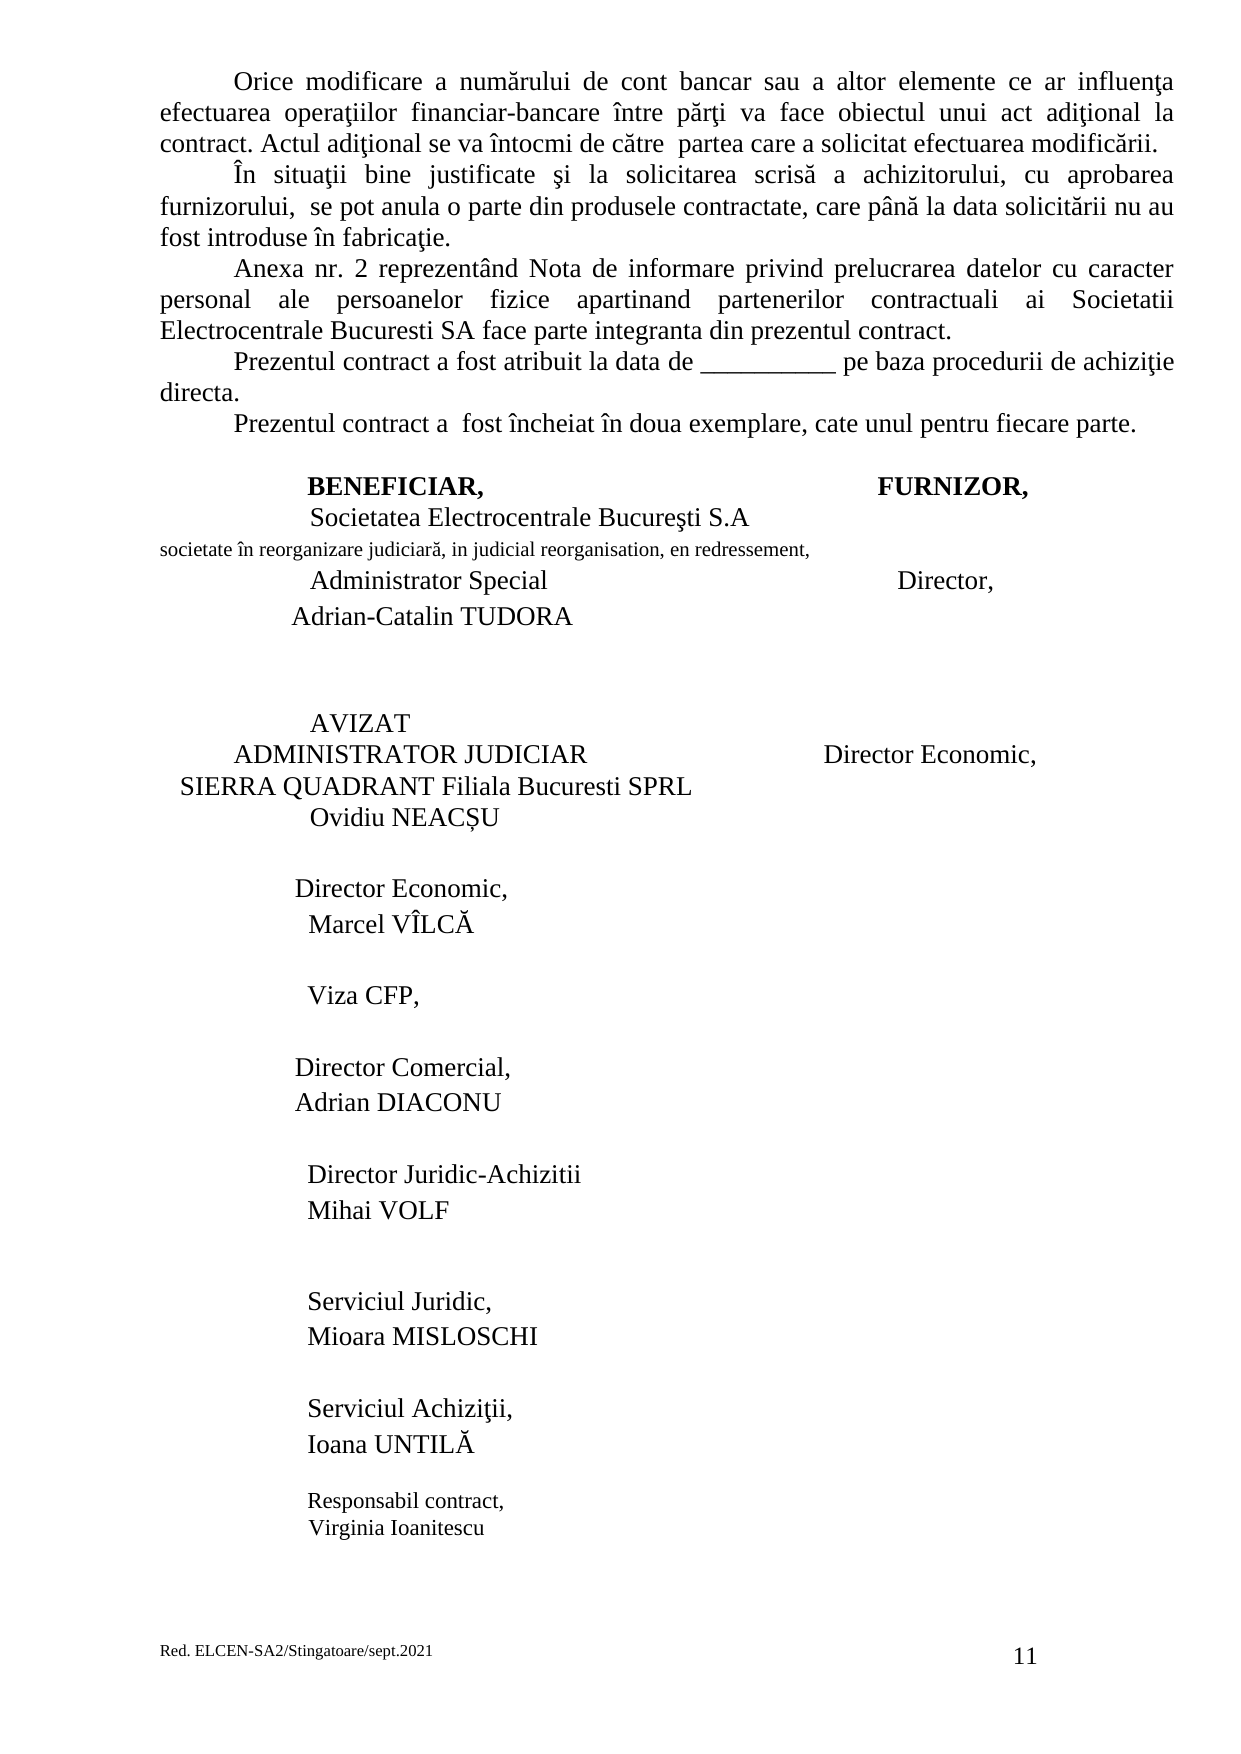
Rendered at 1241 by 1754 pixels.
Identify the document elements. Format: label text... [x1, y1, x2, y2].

text ADMINISTRATOR JUDICIAR Director Economic, [232, 738, 1175, 769]
text Mioara MISLOSCHI [159, 1321, 1175, 1352]
text Responsabil contract, [159, 1488, 1175, 1514]
text Marcel VÎLCĂ [159, 908, 1175, 939]
text Mihai VOLF [159, 1194, 1175, 1225]
text În situaţii bine justificate şi la solicitarea scrisă a achizitorului, cu aprobarea furnizorului, se pot anula o parte din produsele contractate, care până la data solicitării nu au fost introduse în fabricaţie. [159, 158, 1175, 252]
text Virginia Ioanitescu [159, 1514, 1175, 1540]
text Serviciul Juridic, [159, 1285, 1175, 1316]
text Societatea Electrocentrale Bucureşti S.A [159, 501, 1175, 532]
text SIERRA QUADRANT Filiala Bucuresti SPRL [159, 769, 1175, 801]
text Administrator Special Director, [159, 564, 1175, 596]
text Adrian-Catalin TUDORA [159, 600, 1175, 631]
text Prezentul contract a fost atribuit la data de __________ pe baza procedurii de achiziţie directa. [159, 345, 1175, 408]
text Ovidiu NEACȘU [159, 801, 1175, 832]
text Prezentul contract a fost încheiat în doua exemplare, cate unul pentru fiecare parte. [159, 408, 1175, 439]
text Director Comercial, [159, 1051, 1175, 1082]
text Orice modificare a numărului de cont bancar sau a altor elemente ce ar influenţa efectuarea operaţiilor financiar-bancare între părţi va face obiectul unui act adiţional la contract. Actul adiţional se va întocmi de către partea care a solicitat efectuarea modificării. [159, 65, 1175, 158]
text Director Economic, [159, 872, 1175, 903]
text Viza CFP, [159, 979, 1175, 1011]
text Adrian DIACONU [159, 1087, 1175, 1118]
text societate în reorganizare judiciară, in judicial reorganisation, en redressement, [159, 537, 1175, 561]
text Serviciul Achiziţii, [159, 1392, 1175, 1423]
text Ioana UNTILĂ [159, 1428, 1175, 1459]
text Director Juridic-Achizitii [233, 1158, 1175, 1189]
text BENEFICIAR, FURNIZOR, [232, 470, 1175, 501]
text Anexa nr. 2 reprezentând Nota de informare privind prelucrarea datelor cu caracter personal ale persoanelor fizice apartinand partenerilor contractuali ai Societatii Electrocentrale Bucuresti SA face parte integranta din prezentul contract. [159, 252, 1175, 345]
text AVIZAT [309, 707, 1175, 738]
